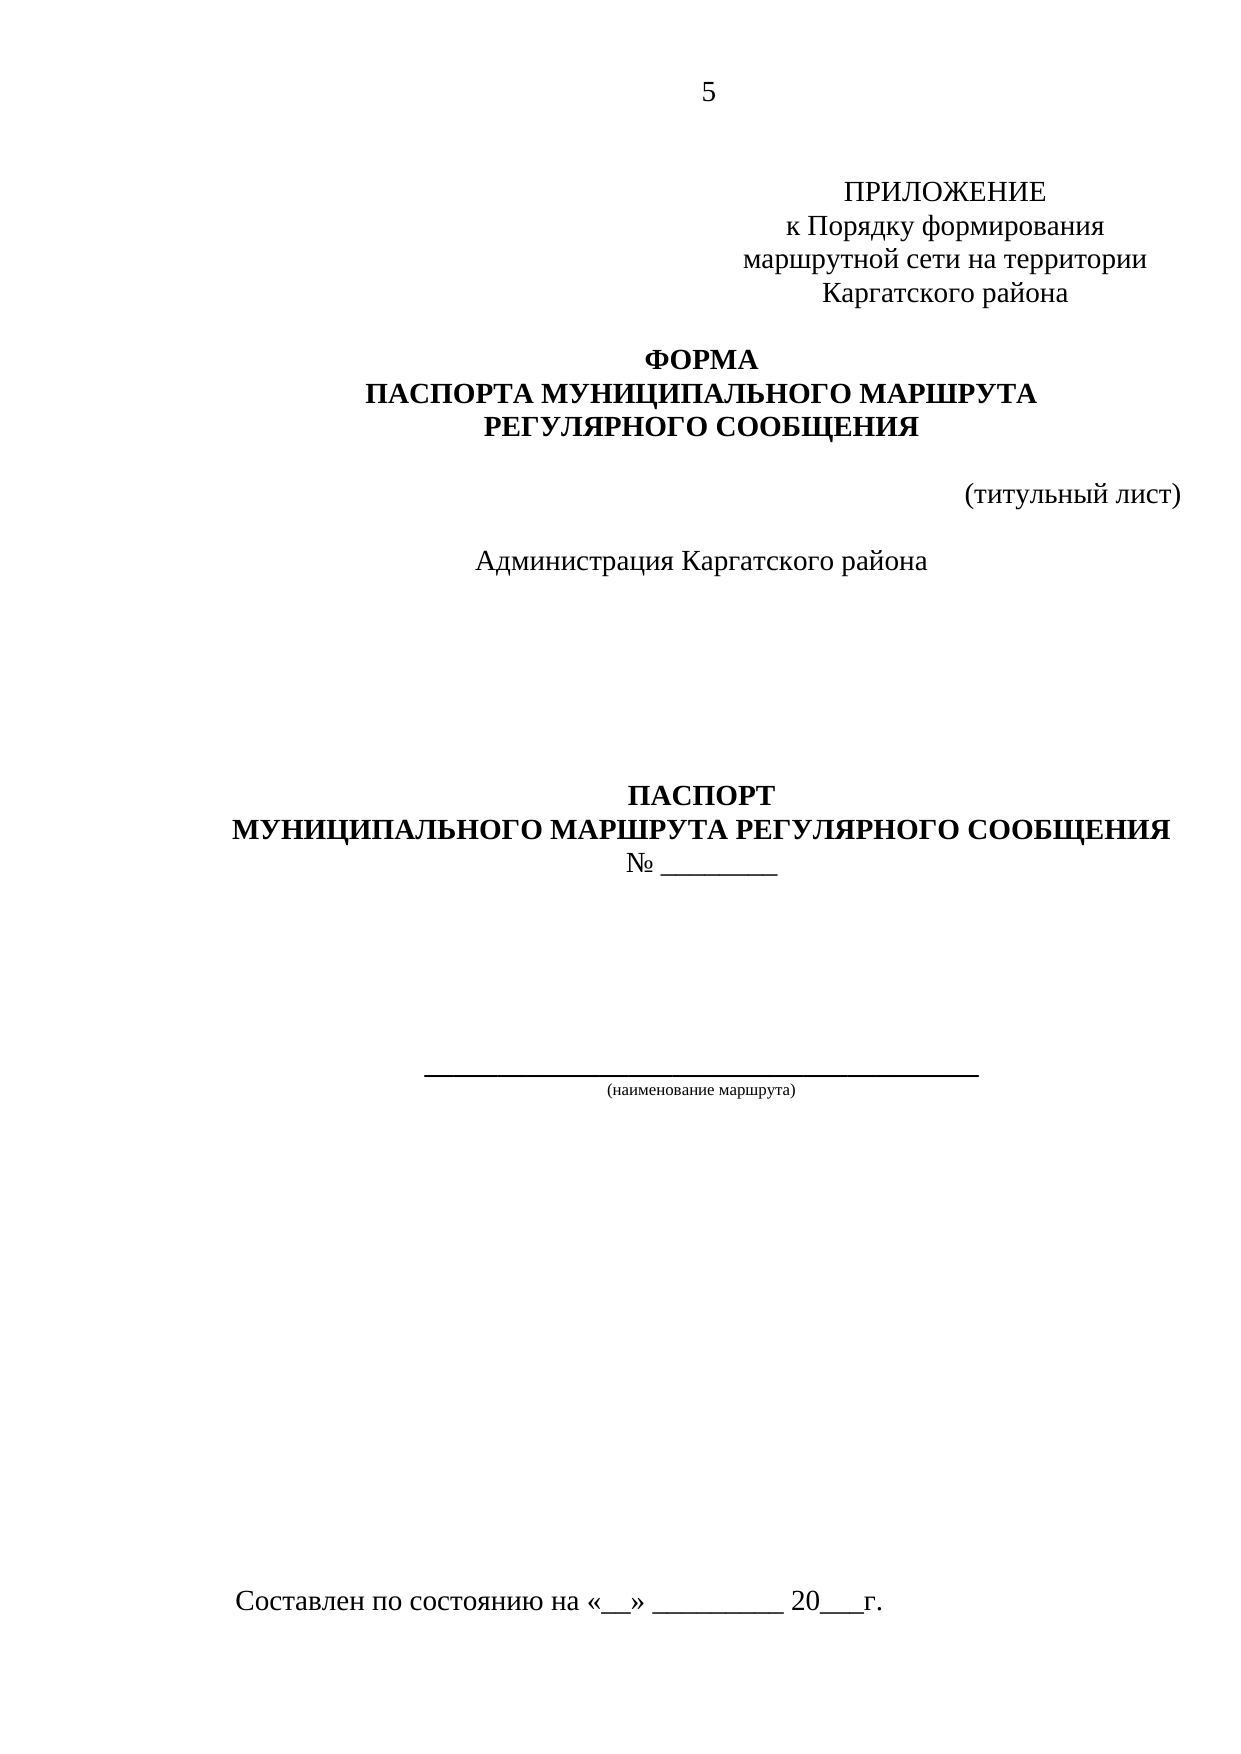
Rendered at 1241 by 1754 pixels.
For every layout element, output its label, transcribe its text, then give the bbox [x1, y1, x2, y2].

text МУНИЦИПАЛЬНОГО МАРШРУТА РЕГУЛЯРНОГО СООБЩЕНИЯ [148, 812, 1181, 845]
text Администрация Каргатского района [148, 543, 1181, 577]
text к Порядку формирования маршрутной сети на территории Каргатского района [709, 208, 1181, 309]
text ФОРМА [148, 342, 1181, 376]
text (наименование маршрута) [148, 1080, 1181, 1114]
text (титульный лист) [148, 476, 1181, 510]
text ПАСПОРТ [148, 778, 1181, 812]
text ПРИЛОЖЕНИЕ [709, 174, 1181, 208]
text ______________________________________ [148, 1047, 1181, 1080]
text ПАСПОРТА МУНИЦИПАЛЬНОГО МАРШРУТА [148, 376, 1181, 409]
text РЕГУЛЯРНОГО СООБЩЕНИЯ [148, 409, 1181, 443]
text Составлен по состоянию на «__» _________ 20___г. [148, 1583, 1181, 1617]
text № ________ [148, 845, 1181, 879]
